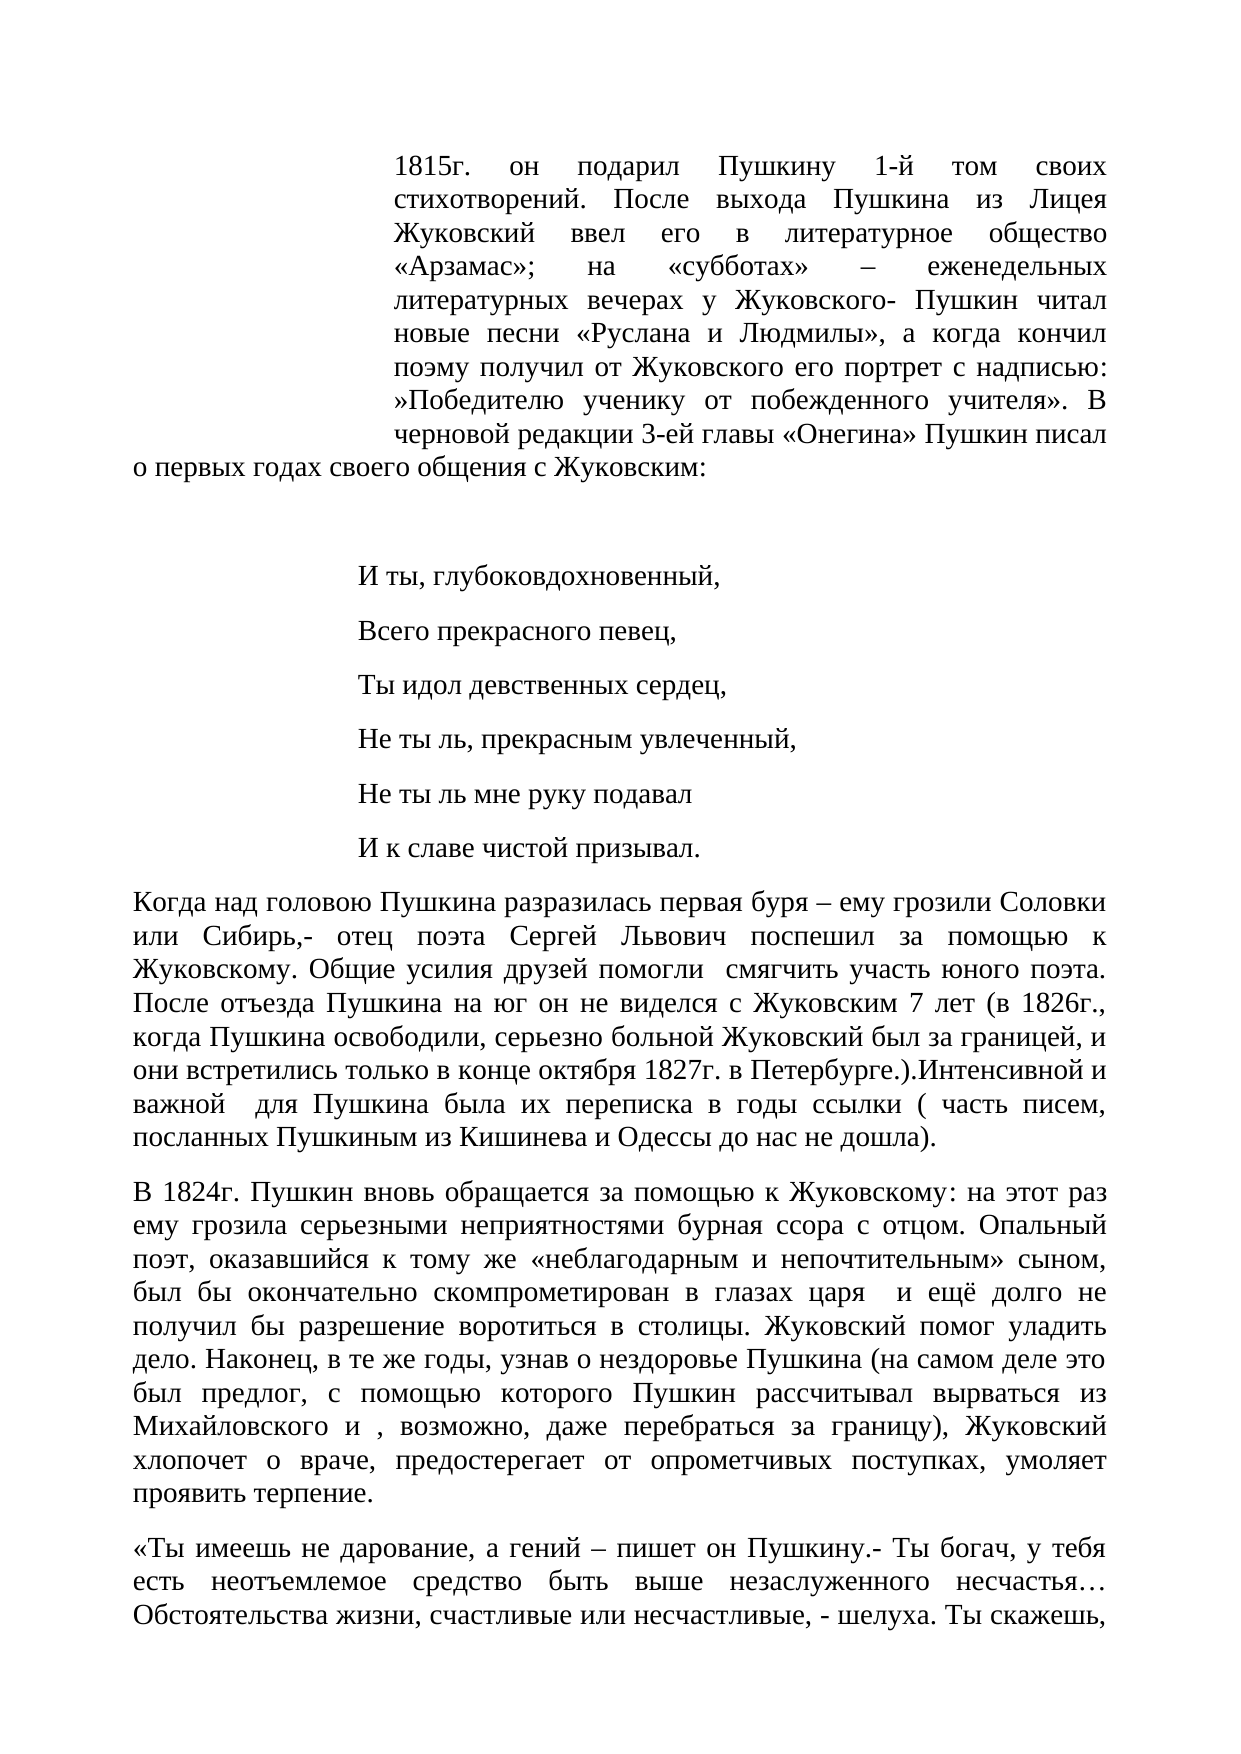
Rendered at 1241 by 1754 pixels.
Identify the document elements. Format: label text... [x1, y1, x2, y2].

text И ты, глубоковдохновенный, [283, 558, 1108, 592]
text Ты идол девственных сердец, [283, 667, 1108, 701]
text В 1824г. Пушкин вновь обращается за помощью к Жуковскому: на этот раз ему грозила серьезными неприятностями бурная ссора с отцом. Опальный поэт, оказавшийся к тому же «неблагодарным и непочтительным» сыном, был бы окончательно скомпрометирован в глазах царя и ещё долго не получил бы разрешение воротиться в столицы. Жуковский помог уладить дело. Наконец, в те же годы, узнав о нездоровье Пушкина (на самом деле это был предлог, с помощью которого Пушкин рассчитывал вырваться из Михайловского и , возможно, даже перебраться за границу), Жуковский хлопочет о враче, предостерегает от опрометчивых поступках, умоляет проявить терпение. [133, 1174, 1108, 1509]
text Всего прекрасного певец, [283, 613, 1108, 646]
text И к славе чистой призывал. [283, 830, 1108, 864]
text Не ты ль, прекрасным увлеченный, [283, 721, 1108, 755]
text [133, 148, 1108, 483]
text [133, 1530, 1108, 1631]
text Не ты ль мне руку подавал [283, 776, 1108, 809]
text Когда над головою Пушкина разразилась первая буря – ему грозили Соловки или Сибирь,- отец поэта Сергей Львович поспешил за помощью к Жуковскому. Общие усилия друзей помогли смягчить участь юного поэта. После отъезда Пушкина на юг он не виделся с Жуковским 7 лет (в 1826г., когда Пушкина освободили, серьезно больной Жуковский был за границей, и они встретились только в конце октября 1827г. в Петербурге.).Интенсивной и важной для Пушкина была их переписка в годы ссылки ( часть писем, посланных Пушкиным из Кишинева и Одессы до нас не дошла). [133, 884, 1108, 1153]
